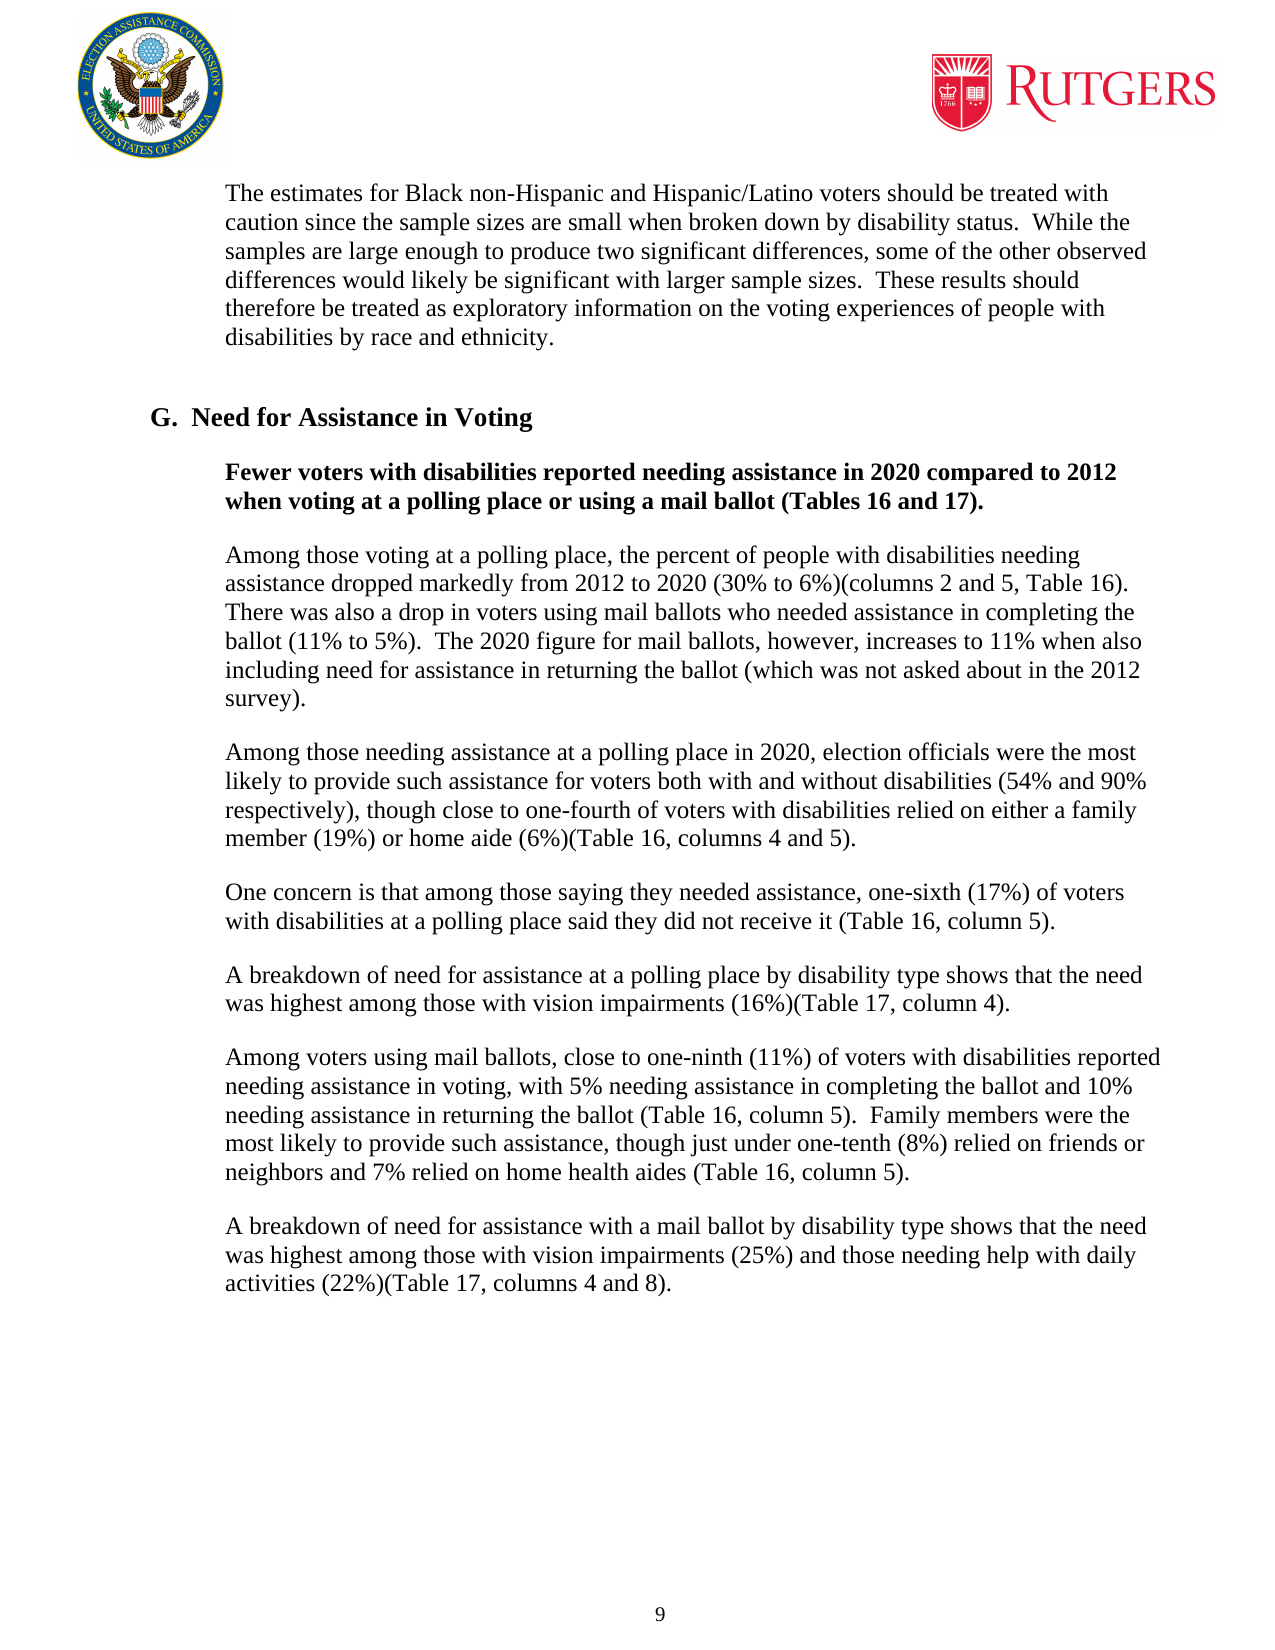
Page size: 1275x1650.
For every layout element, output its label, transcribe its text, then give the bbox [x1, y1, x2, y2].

text Fewer voters with disabilities reported needing assistance in 2020 compared to 2012 when voting at a polling place or using a mail ballot (Tables 16 and 17). [225, 457, 1170, 515]
picture [77, 12, 229, 164]
text Among voters using mail ballots, close to one-ninth (11%) of voters with disabilities reported needing assistance in voting, with 5% needing assistance in completing the ballot and 10% needing assistance in returning the ballot (Table 16, column 5). Family members were the most likely to provide such assistance, though just under one-tenth (8%) relied on friends or neighbors and 7% relied on home health aides (Table 16, column 5). [225, 1042, 1170, 1186]
subtitle G. Need for Assistance in Voting [150, 401, 1170, 432]
text A breakdown of need for assistance at a polling place by disability type shows that the need was highest among those with vision impairments (16%)(Table 17, column 4). [225, 960, 1170, 1017]
text One concern is that among those saying they needed assistance, one-sixth (17%) of voters with disabilities at a polling place said they did not receive it (Table 16, column 5). [225, 877, 1170, 935]
text Among those needing assistance at a polling place in 2020, election officials were the most likely to provide such assistance for voters both with and without disabilities (54% and 90% respectively), though close to one-fourth of voters with disabilities relied on either a family member (19%) or home aide (6%)(Table 16, columns 4 and 5). [225, 737, 1170, 852]
text The estimates for Black non-Hispanic and Hispanic/Latino voters should be treated with caution since the sample sizes are small when broken down by disability status. While the samples are large enough to produce two significant differences, some of the other observed differences would likely be significant with larger sample sizes. These results should therefore be treated as exploratory information on the voting experiences of people with disabilities by race and ethnicity. [225, 178, 1170, 351]
text A breakdown of need for assistance with a mail ballot by disability type shows that the need was highest among those with vision impairments (25%) and those needing help with daily activities (22%)(Table 17, columns 4 and 8). [225, 1211, 1170, 1297]
text Among those voting at a polling place, the percent of people with disabilities needing assistance dropped markedly from 2012 to 2020 (30% to 6%)(columns 2 and 5, Table 16). There was also a drop in voters using mail ballots who needed assistance in completing the ballot (11% to 5%). The 2020 figure for mail ballots, however, increases to 11% when also including need for assistance in returning the ballot (which was not asked about in the 2012 survey). [225, 540, 1170, 712]
picture [932, 54, 1220, 132]
